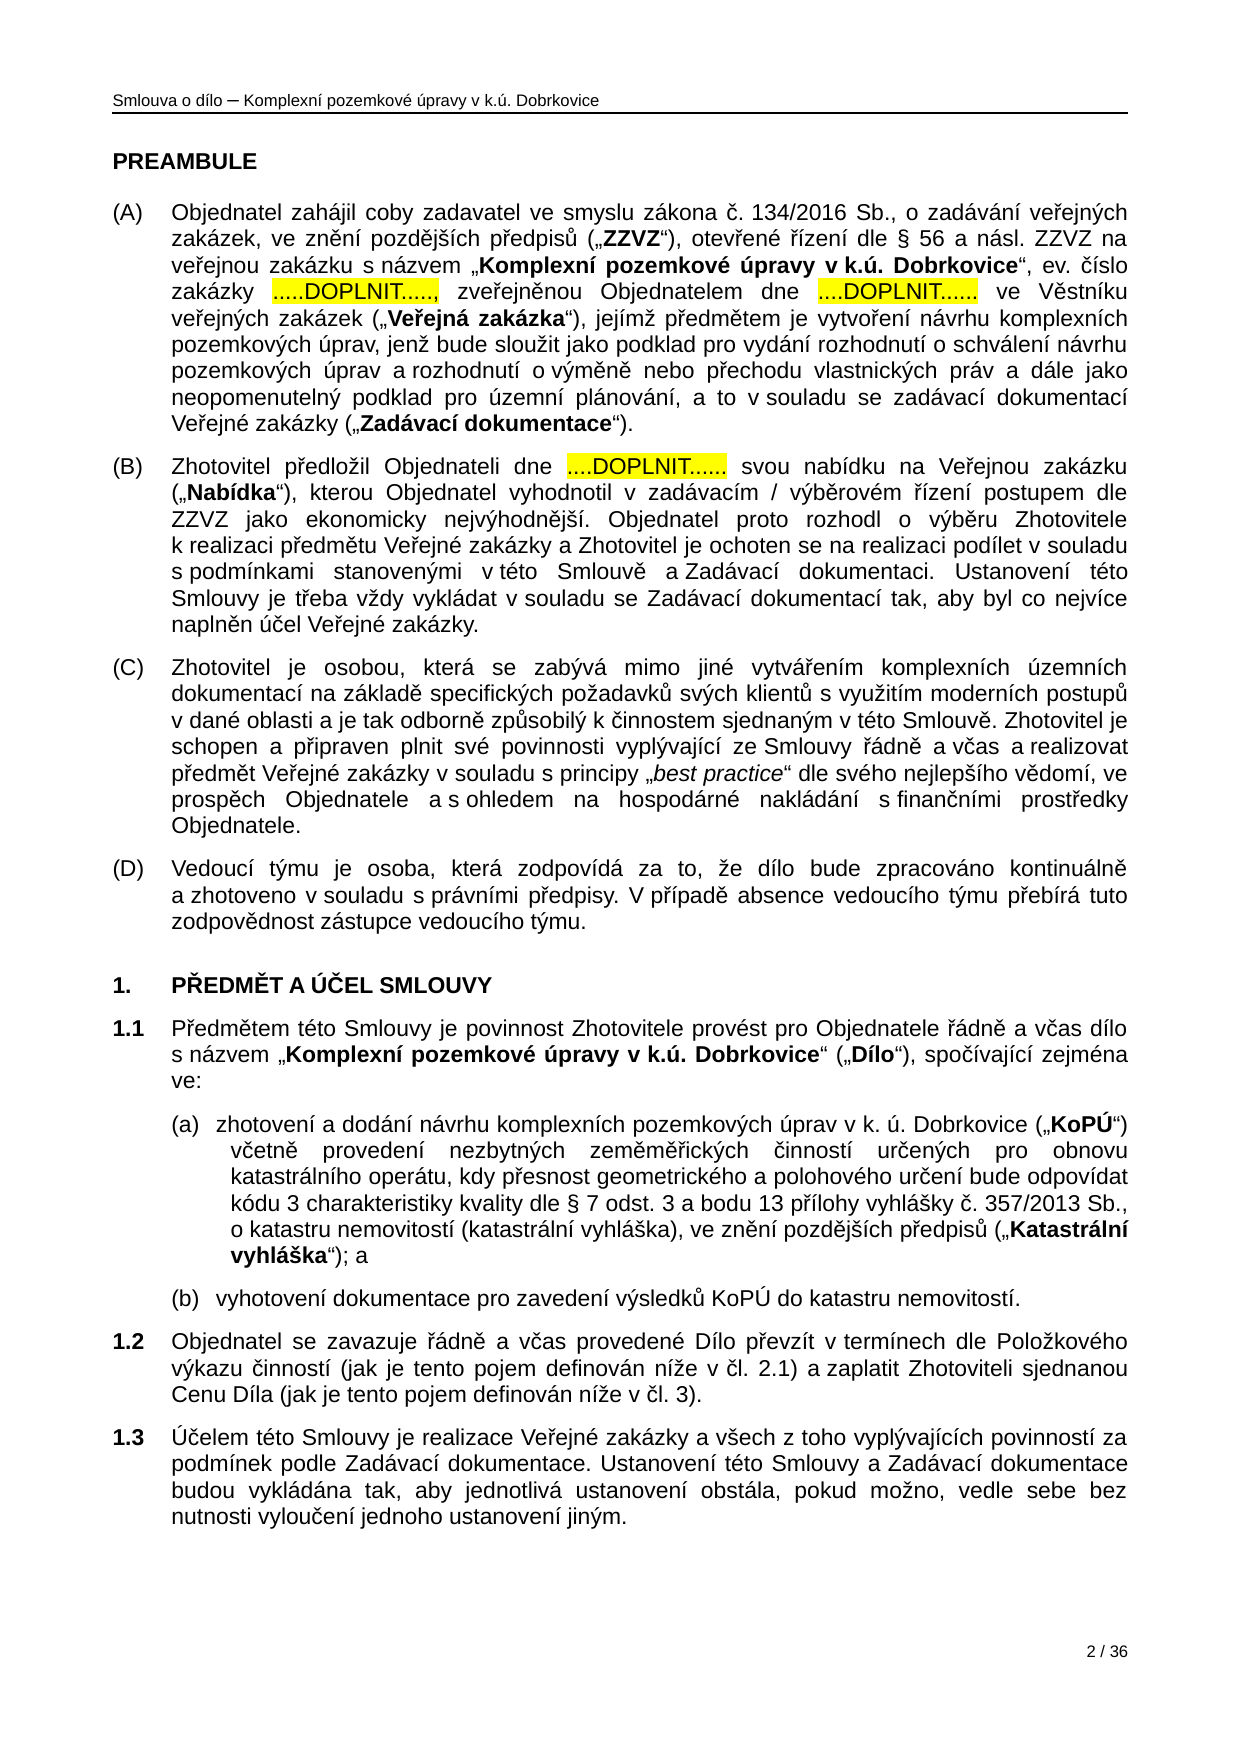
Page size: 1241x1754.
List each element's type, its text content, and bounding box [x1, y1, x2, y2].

text Účelem této Smlouvy je realizace Veřejné zakázky a všech z toho vyplývajících povinností za podmínek podle Zadávací dokumentace. Ustanovení této Smlouvy a Zadávací dokumentace budou vykládána tak, aby jednotlivá ustanovení obstála, pokud možno, vedle sebe bez nutnosti vyloučení jednoho ustanovení jiným. [112, 1424, 1128, 1529]
text vyhotovení dokumentace pro zavedení výsledků KoPÚ do katastru nemovitostí. [171, 1285, 1128, 1312]
text Zhotovitel je osobou, která se zabývá mimo jiné vytvářením komplexních územních dokumentací na základě specifických požadavků svých klientů s využitím moderních postupů v dané oblasti a je tak odborně způsobilý k činnostem sjednaným v této Smlouvě. Zhotovitel je schopen a připraven plnit své povinnosti vyplývající ze Smlouvy řádně a včas a realizovat předmět Veřejné zakázky v souladu s principy „best practice“ dle svého nejlepšího vědomí, ve prospěch Objednatele a s ohledem na hospodárné nakládání s finančními prostředky Objednatele. [112, 654, 1128, 838]
text Předmětem této Smlouvy je povinnost Zhotovitele provést pro Objednatele řádně a včas dílo s názvem „Komplexní pozemkové úpravy v k.ú. Dobrkovice“ („Dílo“), spočívající zejména ve: [112, 1015, 1128, 1094]
text Objednatel zahájil coby zadavatel ve smyslu zákona č. 134/2016 Sb., o zadávání veřejných zakázek, ve znění pozdějších předpisů („ZZVZ“), otevřené řízení dle § 56 a násl. ZZVZ na veřejnou zakázku s názvem „Komplexní pozemkové úpravy v k.ú. Dobrkovice“, ev. číslo zakázky .....DOPLNIT....., zveřejněnou Objednatelem dne ....DOPLNIT...... ve Věstníku veřejných zakázek („Veřejná zakázka“), jejímž předmětem je vytvoření návrhu komplexních pozemkových úprav, jenž bude sloužit jako podklad pro vydání rozhodnutí o schválení návrhu pozemkových úprav a rozhodnutí o výměně nebo přechodu vlastnických práv a dále jako neopomenutelný podklad pro územní plánování, a to v souladu se zadávací dokumentací Veřejné zakázky („Zadávací dokumentace“). [112, 199, 1128, 436]
subtitle Preambule [112, 148, 1128, 174]
text Zhotovitel předložil Objednateli dne ....DOPLNIT...... svou nabídku na Veřejnou zakázku („Nabídka“), kterou Objednatel vyhodnotil v zadávacím / výběrovém řízení postupem dle ZZVZ jako ekonomicky nejvýhodnější. Objednatel proto rozhodl o výběru Zhotovitele k realizaci předmětu Veřejné zakázky a Zhotovitel je ochoten se na realizaci podílet v souladu s podmínkami stanovenými v této Smlouvě a Zadávací dokumentaci. Ustanovení této Smlouvy je třeba vždy vykládat v souladu se Zadávací dokumentací tak, aby byl co nejvíce naplněn účel Veřejné zakázky. [112, 453, 1128, 637]
text Předmět a účel smlouvy [112, 972, 1128, 998]
text Objednatel se zavazuje řádně a včas provedené Dílo převzít v termínech dle Položkového výkazu činností (jak je tento pojem definován níže v čl. 2.1) a zaplatit Zhotoviteli sjednanou Cenu Díla (jak je tento pojem definován níže v čl. 3). [112, 1328, 1128, 1407]
text Vedoucí týmu je osoba, která zodpovídá za to, že dílo bude zpracováno kontinuálně a zhotoveno v souladu s právními předpisy. V případě absence vedoucího týmu přebírá tuto zodpovědnost zástupce vedoucího týmu. [112, 855, 1128, 934]
text zhotovení a dodání návrhu komplexních pozemkových úprav v k. ú. Dobrkovice („KoPÚ“) včetně provedení nezbytných zeměměřických činností určených pro obnovu katastrálního operátu, kdy přesnost geometrického a polohového určení bude odpovídat kódu 3 charakteristiky kvality dle § 7 odst. 3 a bodu 13 přílohy vyhlášky č. 357/2013 Sb., o katastru nemovitostí (katastrální vyhláška), ve znění pozdějších předpisů („Katastrální vyhláška“); a [171, 1111, 1128, 1269]
